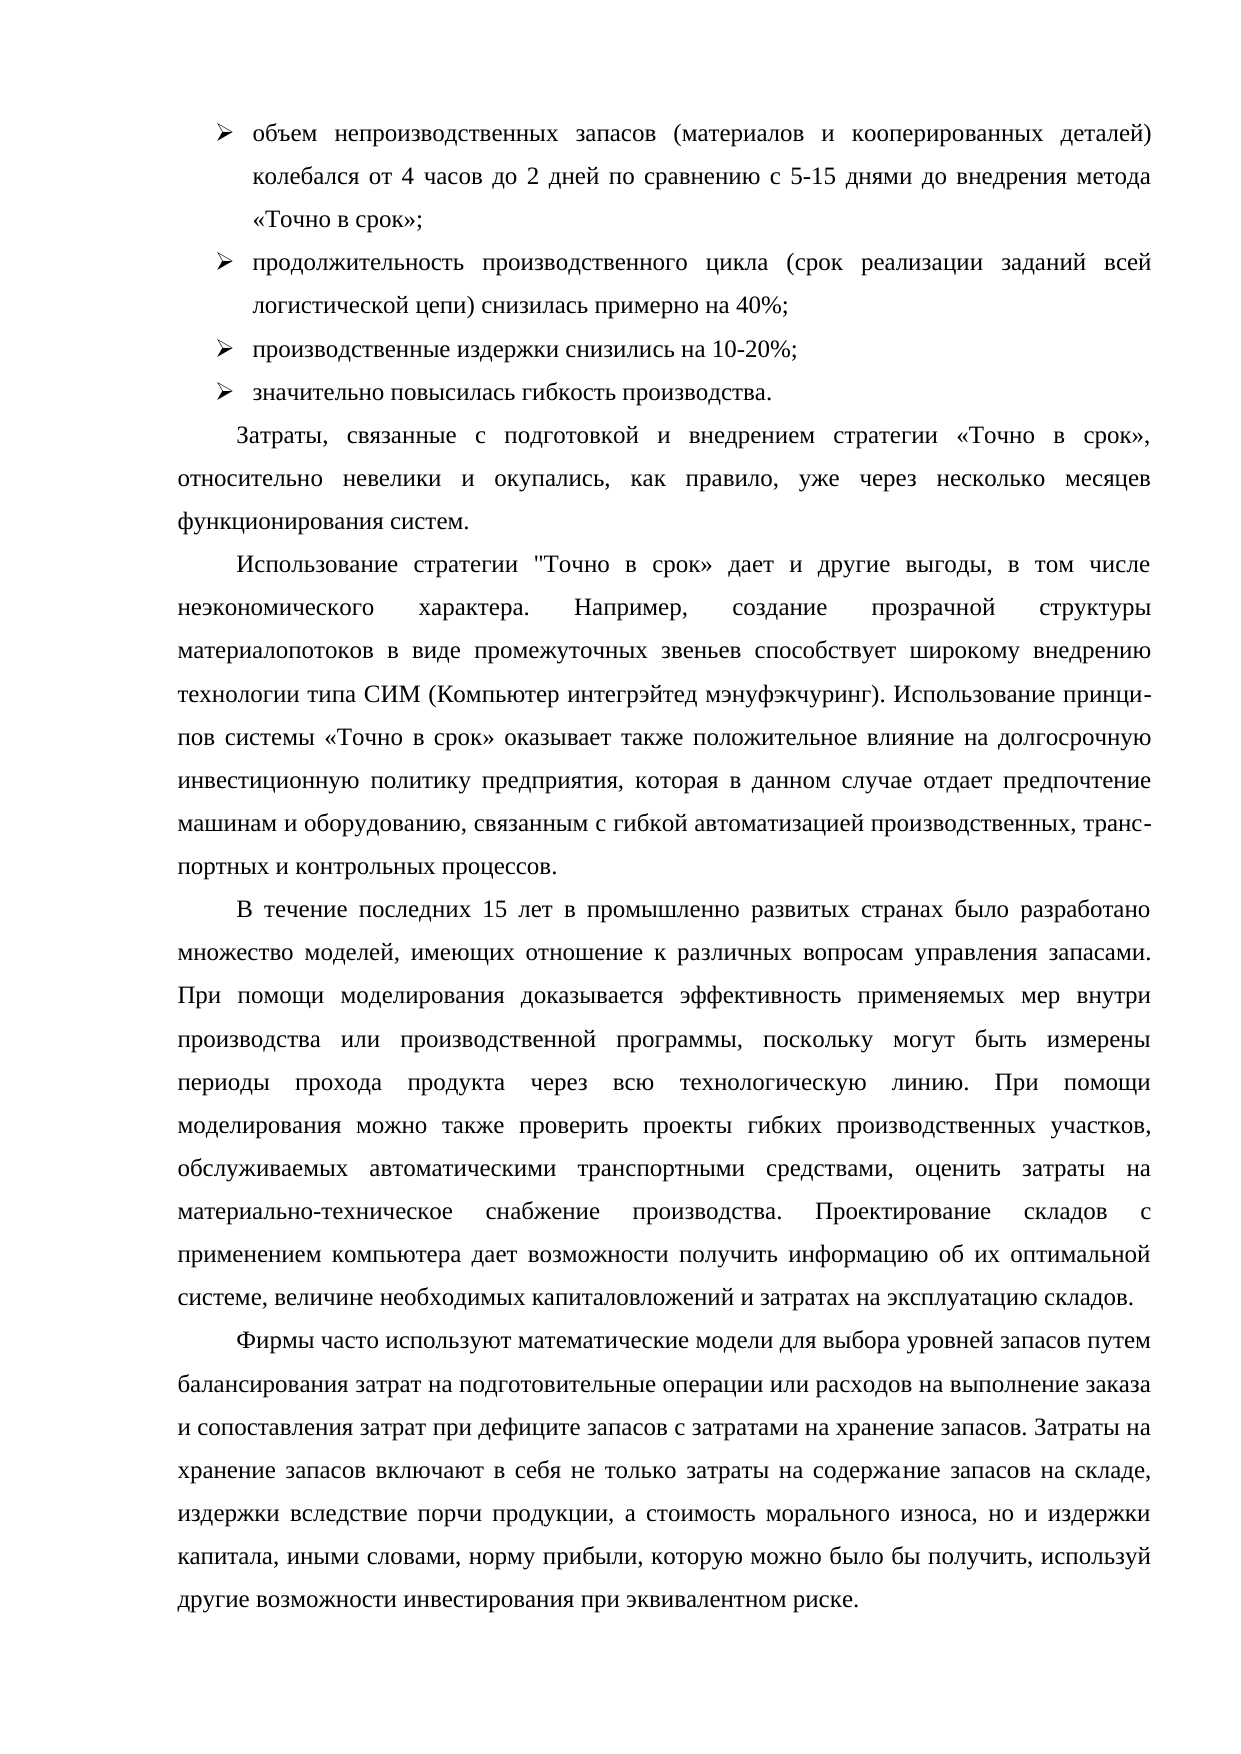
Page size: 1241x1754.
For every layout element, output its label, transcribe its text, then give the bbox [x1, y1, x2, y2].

text Фирмы часто используют математические модели для выбора уровней запасов путем балансирования затрат на подготовительные операции или расходов на выполнение заказа и сопоставления затрат при дефиците запасов с затратами на хранение запасов. Затраты на хранение запасов включают в себя не только затраты на содержание запасов на складе, издержки вследствие порчи продукции, а стоимость морального износа, но и издержки капитала, иными словами, норму прибыли, которую можно было бы получить, используй другие возможности инвестирования при эквивалентном риске. [177, 1326, 1152, 1613]
text Использование стратегии "Точно в срок» дает и другие выгоды, в том числе неэкономического характера. Например, создание прозрачной структуры материалопотоков в виде промежуточных звеньев способствует широкому внедрению технологии типа СИМ (Компьютер интегрэйтед мэнуфэкчуринг). Использование принципов системы «Точно в срок» оказывает также положительное влияние на долгосрочную инвестиционную политику предприятия, которая в данном случае отдает предпочтение машинам и оборудованию, связанным с гибкой автоматизацией производственных, транспортных и контрольных процессов. [177, 549, 1152, 880]
list объем непроизводственных запасов (материалов и кооперированных деталей) колебался от 4 часов до 2 дней по сравнению с 5-15 днями до внедрения метода «Точно в срок»; [215, 118, 1152, 233]
list продолжительность производственного цикла (срок реализации заданий всей логистической цепи) снизилась примерно на 40%; [215, 247, 1152, 319]
text В течение последних 15 лет в промышленно развитых странах было разработано множество моделей, имеющих отношение к различных вопросам управления запасами. При помощи моделирования доказывается эффективность применяемых мер внутри производства или производственной программы, поскольку могут быть измерены периоды прохода продукта через всю технологическую линию. При помощи моделирования можно также проверить проекты гибких производственных участков, обслуживаемых автоматическими транспортными средствами, оценить затраты на материально-техническое снабжение производства. Проектирование складов с применением компьютера дает возможности получить информацию об их оптимальной системе, величине необходимых капиталовложений и затратах на эксплуатацию складов. [177, 894, 1152, 1311]
list производственные издержки снизились на 10-20%; [215, 334, 1152, 362]
list значительно повысилась гибкость производства. [215, 377, 1152, 406]
text Затраты, связанные с подготовкой и внедрением стратегии «Точно в срок», относительно невелики и окупались, как правило, уже через несколько месяцев функционирования систем. [177, 420, 1152, 535]
